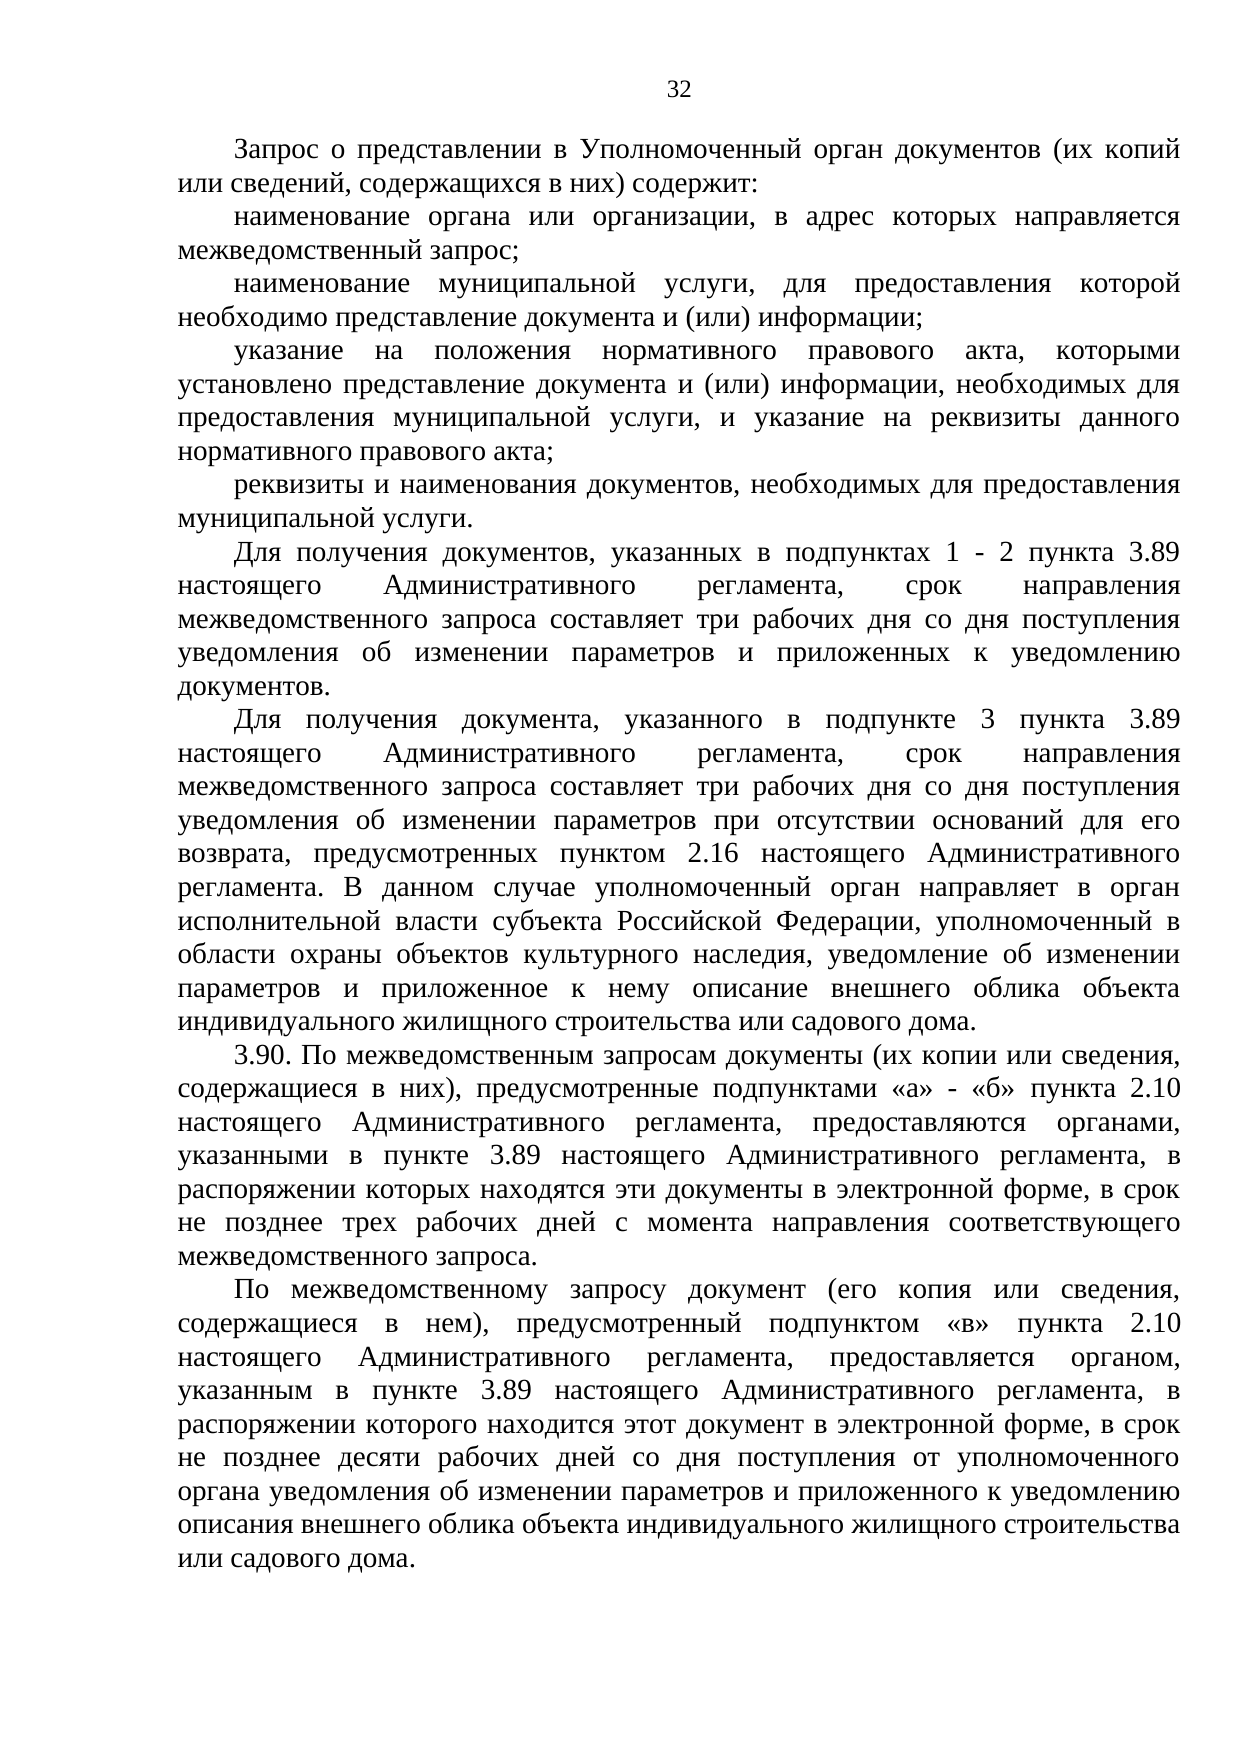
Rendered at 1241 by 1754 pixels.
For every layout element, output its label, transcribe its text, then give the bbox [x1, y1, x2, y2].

text По межведомственному запросу документ (его копия или сведения, содержащиеся в нем), предусмотренный подпунктом «в» пункта 2.10 настоящего Административного регламента, предоставляется органом, указанным в пункте 3.89 настоящего Административного регламента, в распоряжении которого находится этот документ в электронной форме, в срок не позднее десяти рабочих дней со дня поступления от уполномоченного органа уведомления об изменении параметров и приложенного к уведомлению описания внешнего облика объекта индивидуального жилищного строительства или садового дома. [177, 1272, 1181, 1573]
text наименование органа или организации, в адрес которых направляется межведомственный запрос; [177, 198, 1181, 265]
text указание на положения нормативного правового акта, которыми установлено представление документа и (или) информации, необходимых для предоставления муниципальной услуги, и указание на реквизиты данного нормативного правового акта; [177, 332, 1181, 467]
text 3.90. По межведомственным запросам документы (их копии или сведения, содержащиеся в них), предусмотренные подпунктами «а» - «б» пункта 2.10 настоящего Административного регламента, предоставляются органами, указанными в пункте 3.89 настоящего Административного регламента, в распоряжении которых находятся эти документы в электронной форме, в срок не позднее трех рабочих дней с момента направления соответствующего межведомственного запроса. [177, 1037, 1181, 1272]
text наименование муниципальной услуги, для предоставления которой необходимо представление документа и (или) информации; [177, 265, 1181, 332]
text Запрос о представлении в Уполномоченный орган документов (их копий или сведений, содержащихся в них) содержит: [177, 131, 1181, 198]
text Для получения документа, указанного в подпункте 3 пункта 3.89 настоящего Административного регламента, срок направления межведомственного запроса составляет три рабочих дня со дня поступления уведомления об изменении параметров при отсутствии оснований для его возврата, предусмотренных пунктом 2.16 настоящего Административного регламента. В данном случае уполномоченный орган направляет в орган исполнительной власти субъекта Российской Федерации, уполномоченный в области охраны объектов культурного наследия, уведомление об изменении параметров и приложенное к нему описание внешнего облика объекта индивидуального жилищного строительства или садового дома. [177, 701, 1181, 1037]
text реквизиты и наименования документов, необходимых для предоставления муниципальной услуги. [177, 467, 1181, 534]
text Для получения документов, указанных в подпунктах 1 - 2 пункта 3.89 настоящего Административного регламента, срок направления межведомственного запроса составляет три рабочих дня со дня поступления уведомления об изменении параметров и приложенных к уведомлению документов. [177, 534, 1181, 701]
